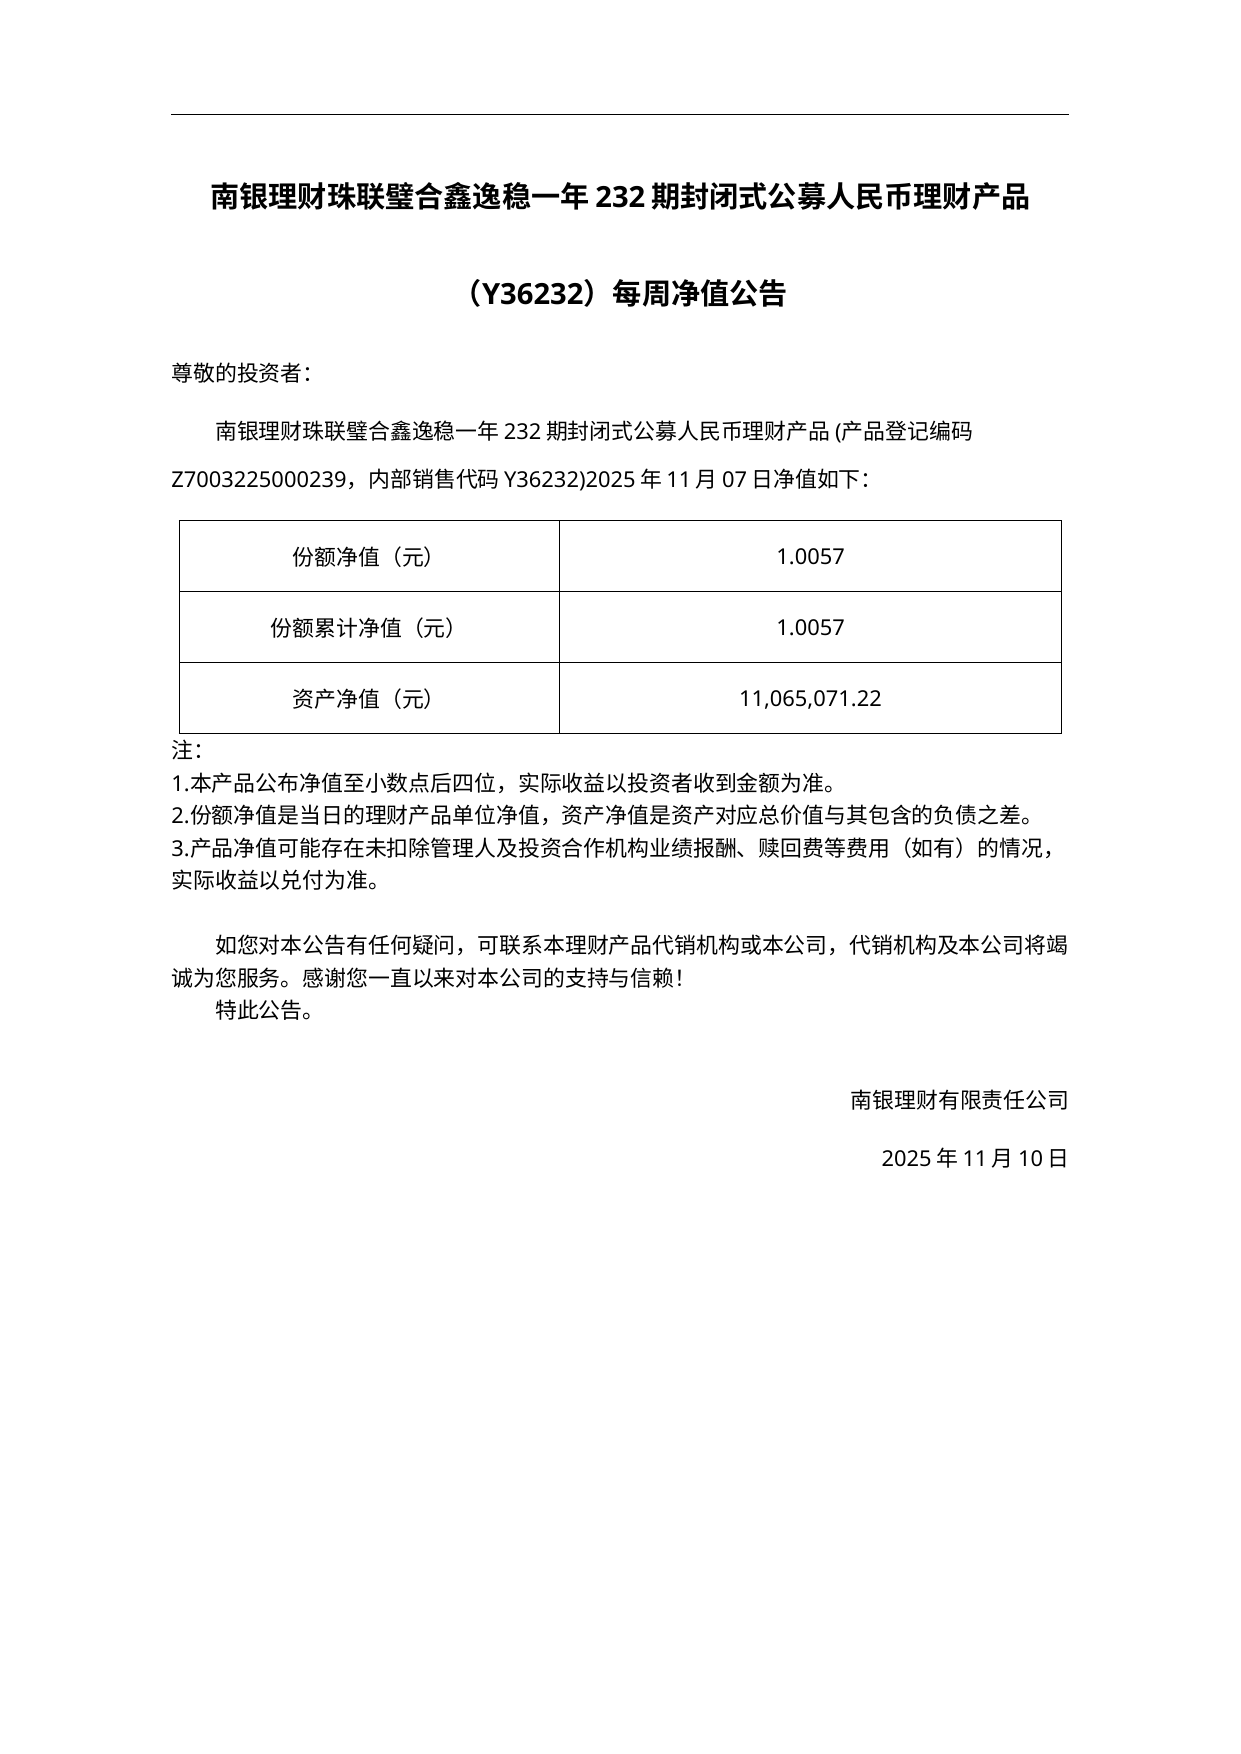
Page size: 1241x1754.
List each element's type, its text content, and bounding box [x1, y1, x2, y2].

text 2025年11月10日 [171, 1140, 1069, 1173]
text 南银理财珠联璧合鑫逸稳一年232期封闭式公募人民币理财产品（Y36232）每周净值公告 [171, 162, 1069, 324]
text 1.本产品公布净值至小数点后四位，实际收益以投资者收到金额为准。 [171, 765, 1069, 798]
text 南银理财珠联璧合鑫逸稳一年232期封闭式公募人民币理财产品 (产品登记编码Z7003225000239，内部销售代码Y36232)2025年11月07日净值如下： [171, 413, 1069, 494]
text 注： [171, 733, 1069, 765]
table_header 1.0057 [560, 521, 1061, 591]
table_cell 资产净值（元） [180, 663, 559, 733]
text 南银理财有限责任公司 [171, 1082, 1069, 1115]
text 如您对本公告有任何疑问，可联系本理财产品代销机构或本公司，代销机构及本公司将竭诚为您服务。感谢您一直以来对本公司的支持与信赖！ [171, 928, 1069, 993]
text 2.份额净值是当日的理财产品单位净值，资产净值是资产对应总价值与其包含的负债之差。 [171, 798, 1069, 830]
text 尊敬的投资者： [171, 355, 1069, 388]
table_header 份额净值（元） [180, 521, 559, 591]
text 特此公告。 [171, 993, 1069, 1025]
text 3.产品净值可能存在未扣除管理人及投资合作机构业绩报酬、赎回费等费用（如有）的情况，实际收益以兑付为准。 [171, 830, 1069, 895]
table_cell 11,065,071.22 [560, 663, 1061, 733]
table_cell 份额累计净值（元） [180, 592, 559, 662]
table_cell 1.0057 [560, 592, 1061, 662]
